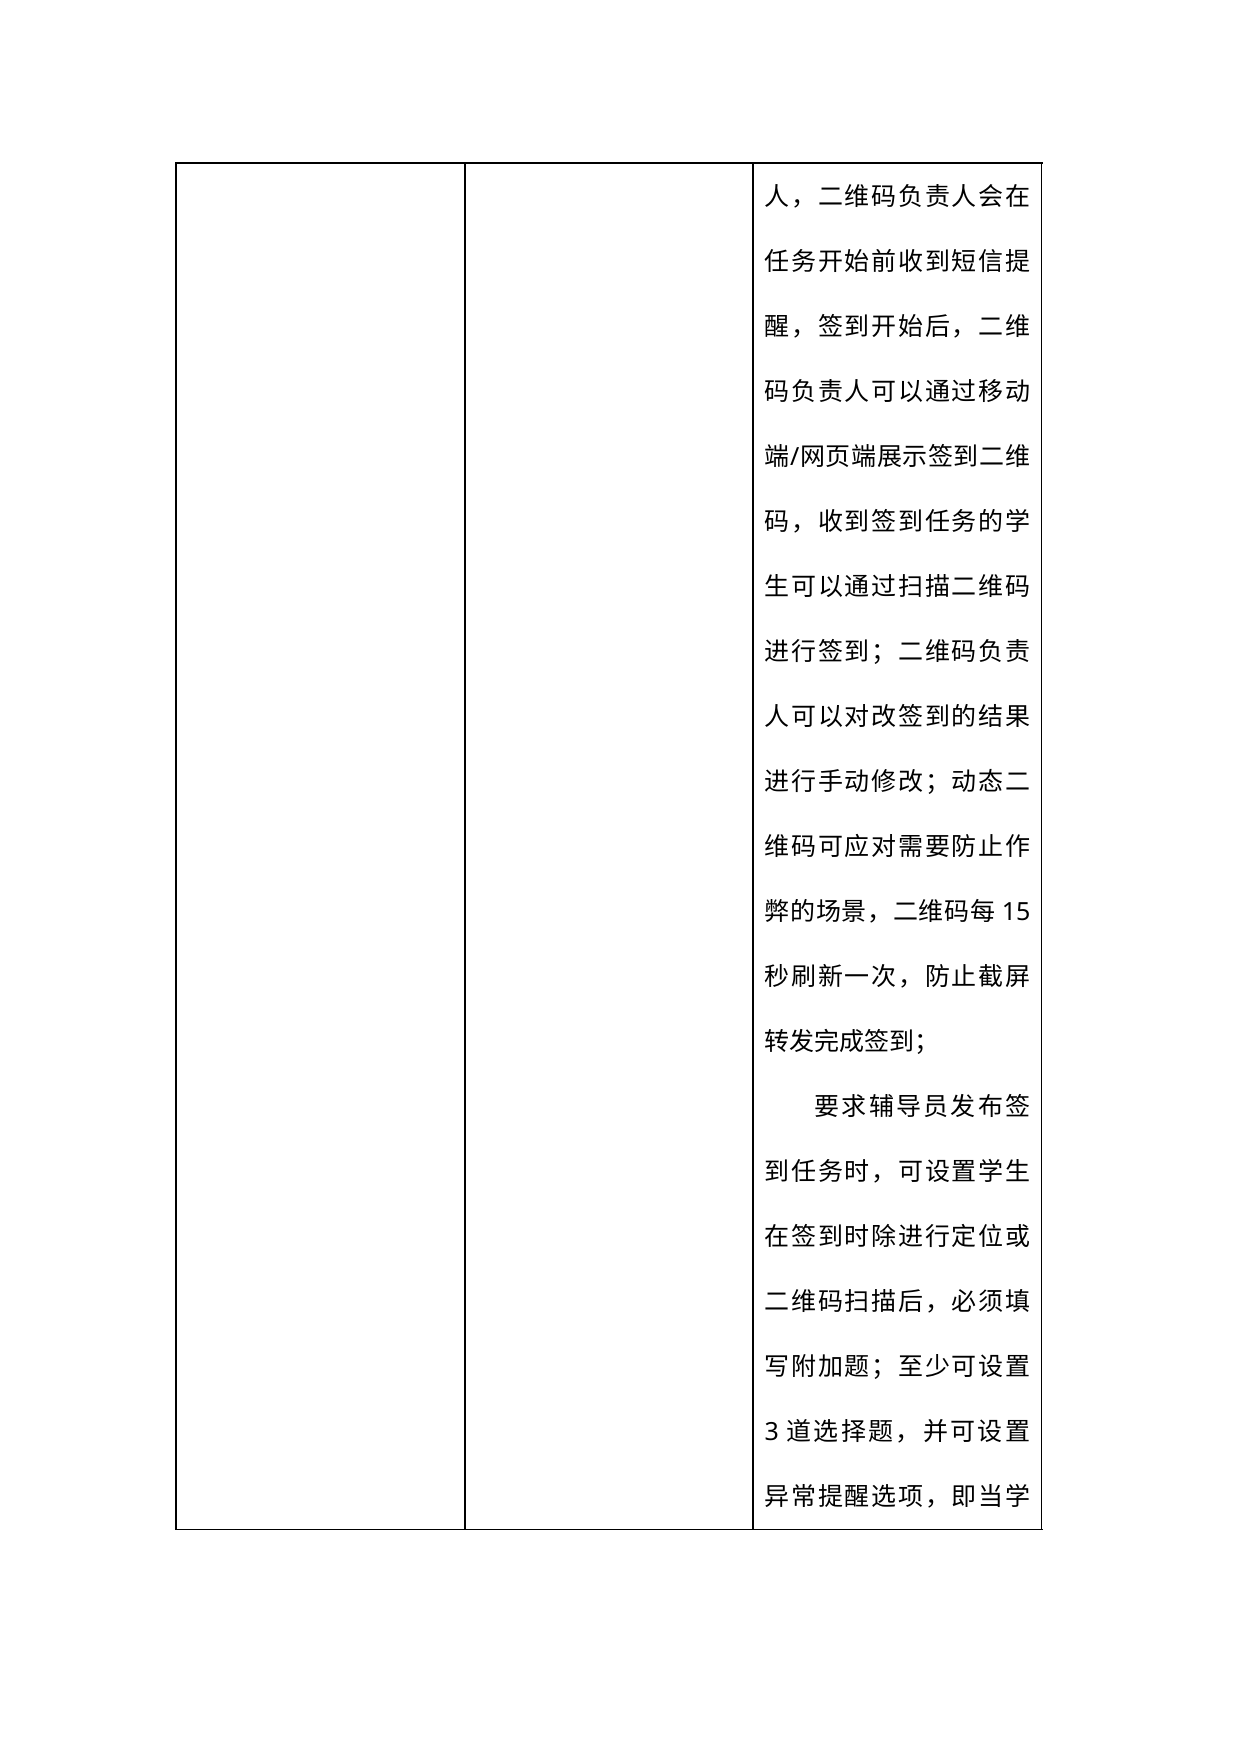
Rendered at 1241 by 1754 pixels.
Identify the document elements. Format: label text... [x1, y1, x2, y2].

table_cell 4 [177, 164, 464, 1528]
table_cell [754, 164, 1041, 1528]
table_cell [466, 164, 752, 1528]
